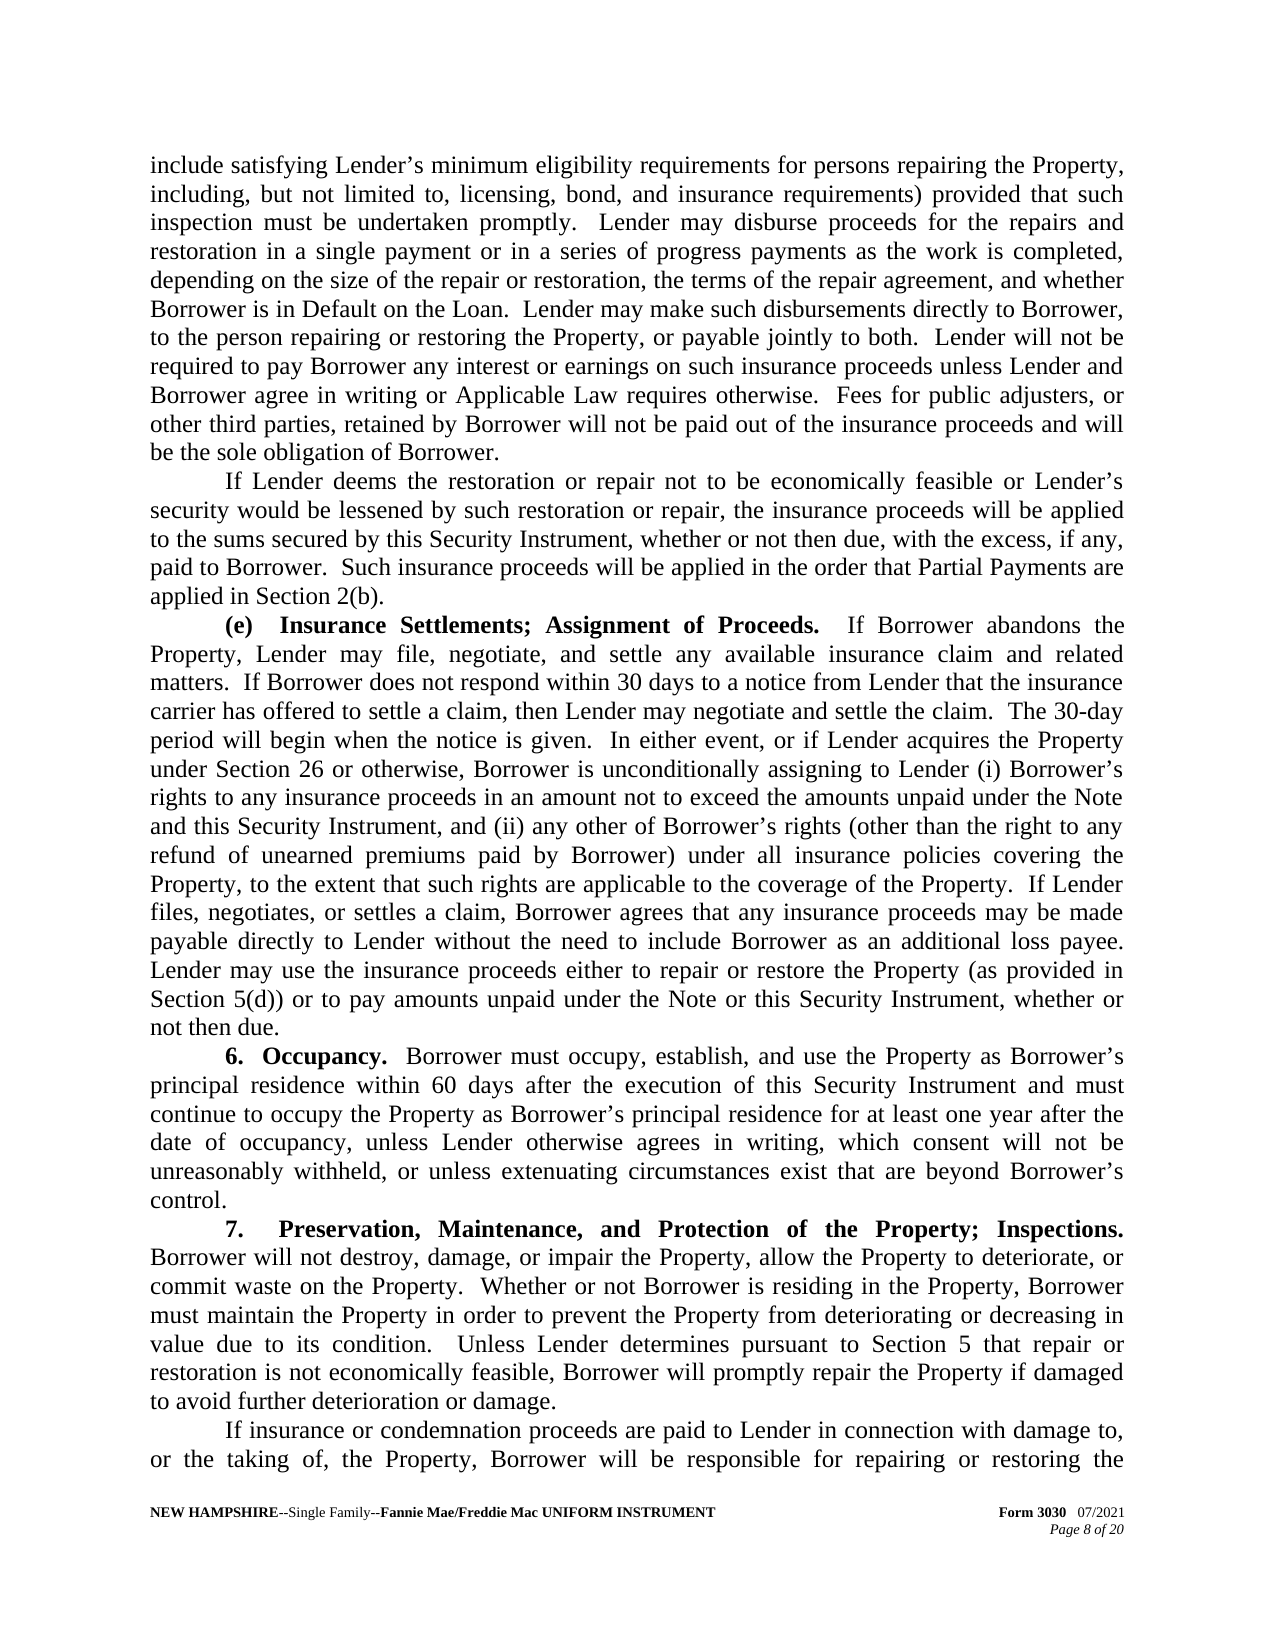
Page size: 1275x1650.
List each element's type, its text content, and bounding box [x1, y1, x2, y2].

text 7. Preservation, Maintenance, and Protection of the Property; Inspections. Borrower will not destroy, damage, or impair the Property, allow the Property to deteriorate, or commit waste on the Property. Whether or not Borrower is residing in the Property, Borrower must maintain the Property in order to prevent the Property from deteriorating or decreasing in value due to its condition. Unless Lender determines pursuant to Section 5 that repair or restoration is not economically feasible, Borrower will promptly repair the Property if damaged to avoid further deterioration or damage. [150, 1214, 1125, 1415]
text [150, 150, 1125, 466]
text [150, 1415, 1125, 1472]
text 6. Occupancy. Borrower must occupy, establish, and use the Property as Borrower’s principal residence within 60 days after the execution of this Security Instrument and must continue to occupy the Property as Borrower’s principal residence for at least one year after the date of occupancy, unless Lender otherwise agrees in writing, which consent will not be unreasonably withheld, or unless extenuating circumstances exist that are beyond Borrower’s control. [150, 1041, 1125, 1214]
text If Lender deems the restoration or repair not to be economically feasible or Lender’s security would be lessened by such restoration or repair, the insurance proceeds will be applied to the sums secured by this Security Instrument, whether or not then due, with the excess, if any, paid to Borrower. Such insurance proceeds will be applied in the order that Partial Payments are applied in Section 2(b). [150, 466, 1125, 610]
text (e) Insurance Settlements; Assignment of Proceeds. If Borrower abandons the Property, Lender may file, negotiate, and settle any available insurance claim and related matters. If Borrower does not respond within 30 days to a notice from Lender that the insurance carrier has offered to settle a claim, then Lender may negotiate and settle the claim. The 30-day period will begin when the notice is given. In either event, or if Lender acquires the Property under Section 26 or otherwise, Borrower is unconditionally assigning to Lender (i) Borrower’s rights to any insurance proceeds in an amount not to exceed the amounts unpaid under the Note and this Security Instrument, and (ii) any other of Borrower’s rights (other than the right to any refund of unearned premiums paid by Borrower) under all insurance policies covering the Property, to the extent that such rights are applicable to the coverage of the Property. If Lender files, negotiates, or settles a claim, Borrower agrees that any insurance proceeds may be made payable directly to Lender without the need to include Borrower as an additional loss payee. Lender may use the insurance proceeds either to repair or restore the Property (as provided in Section 5(d)) or to pay amounts unpaid under the Note or this Security Instrument, whether or not then due. [150, 610, 1125, 1041]
